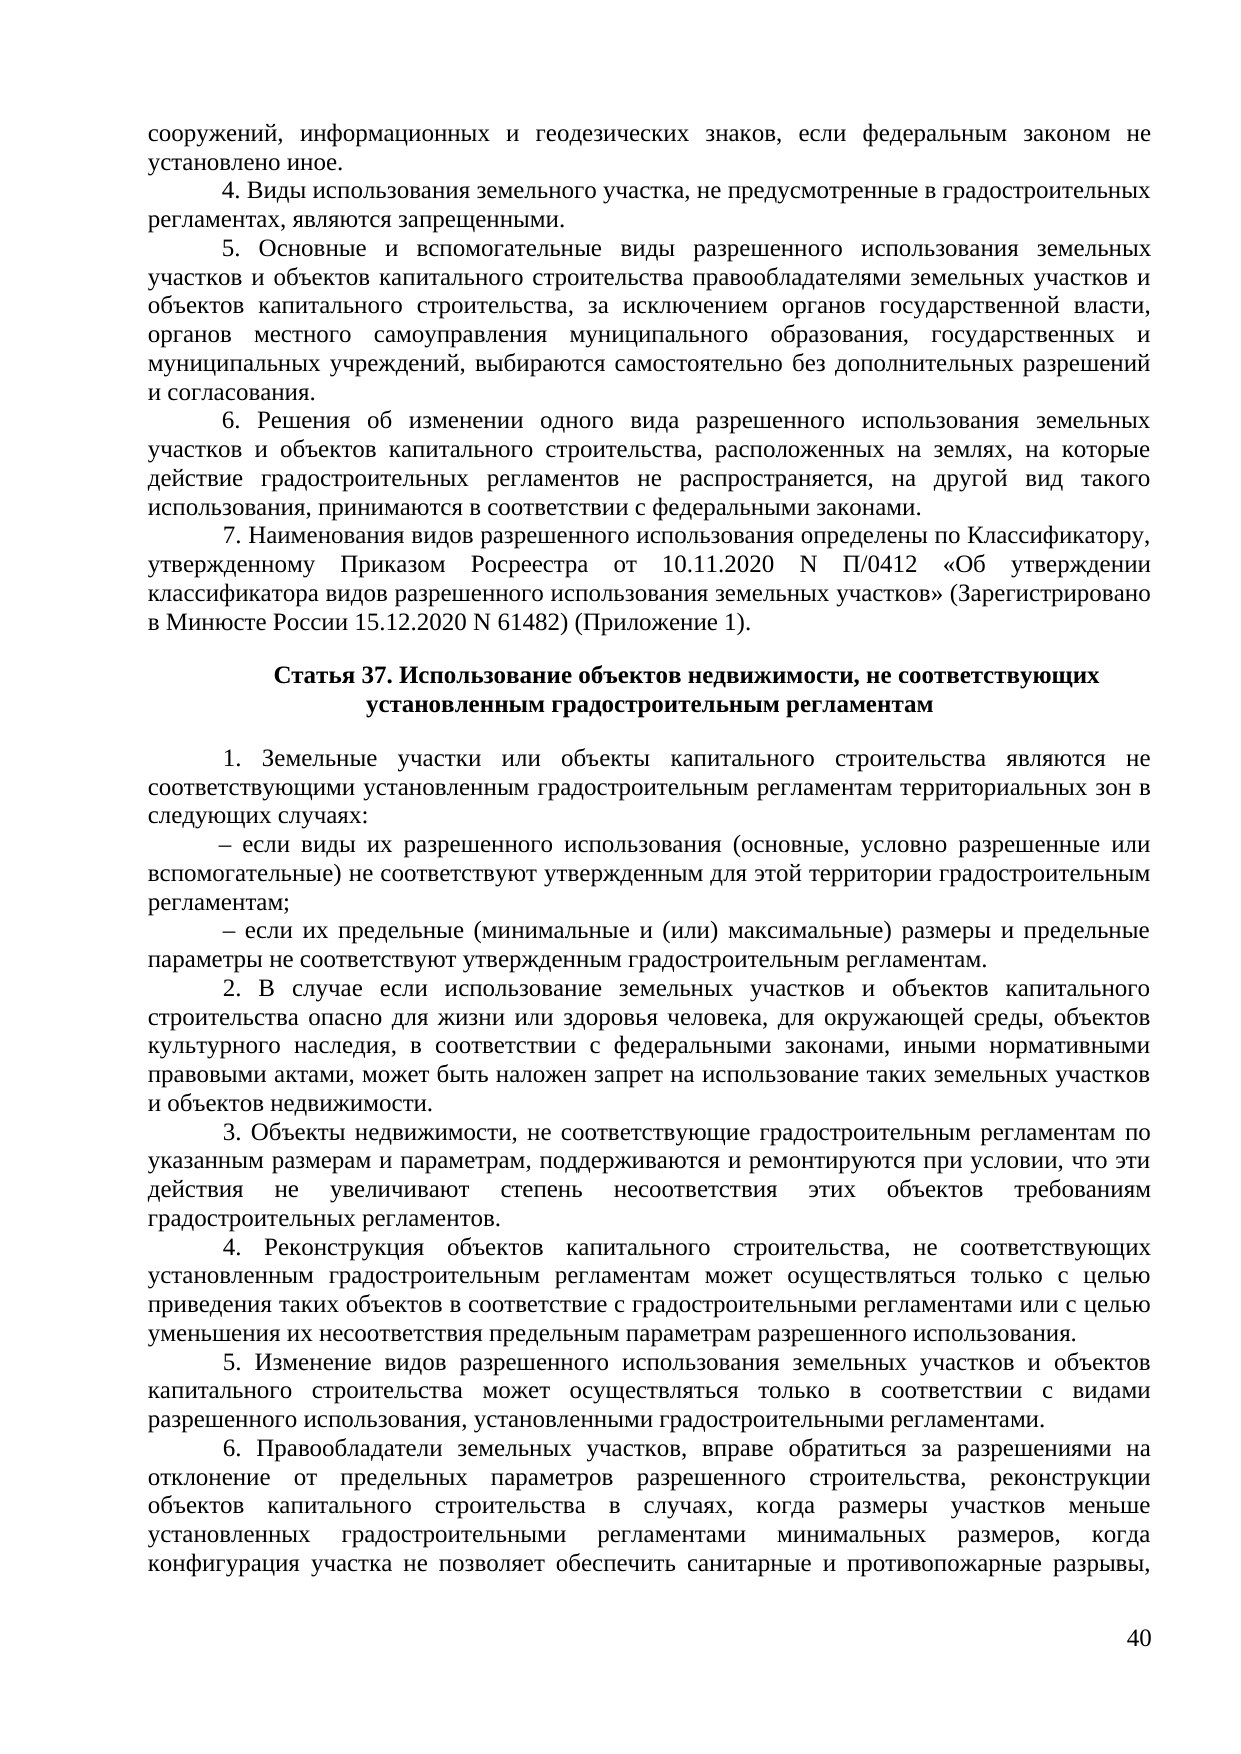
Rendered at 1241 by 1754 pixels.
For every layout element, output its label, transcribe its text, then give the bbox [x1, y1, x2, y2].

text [148, 118, 1152, 176]
text 5. Основные и вспомогательные виды разрешенного использования земельных участков и объектов капитального строительства правообладателями земельных участков и объектов капитального строительства, за исключением органов государственной власти, органов местного самоуправления муниципального образования, государственных и муниципальных учреждений, выбираются самостоятельно без дополнительных разрешений и согласования. [148, 233, 1152, 406]
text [148, 1433, 1152, 1577]
text 3. Объекты недвижимости, не соответствующие градостроительным регламентам по указанным размерам и параметрам, поддерживаются и ремонтируются при условии, что эти действия не увеличивают степень несоответствия этих объектов требованиям градостроительных регламентов. [148, 1117, 1152, 1232]
text Статья 37. Использование объектов недвижимости, не соответствующих установленным градостроительным регламентам [148, 661, 1152, 718]
text 1. Земельные участки или объекты капитального строительства являются не соответствующими установленным градостроительным регламентам территориальных зон в следующих случаях: [148, 743, 1152, 829]
text 7. Наименования видов разрешенного использования определены по Классификатору, утвержденному Приказом Росреестра от 10.11.2020 N П/0412 «Об утверждении классификатора видов разрешенного использования земельных участков» (Зарегистрировано в Минюсте России 15.12.2020 N 61482) (Приложение 1). [148, 521, 1152, 636]
text – если виды их разрешенного использования (основные, условно разрешенные или вспомогательные) не соответствуют утвержденным для этой территории градостроительным регламентам; [148, 829, 1152, 916]
text 4. Реконструкция объектов капитального строительства, не соответствующих установленным градостроительным регламентам может осуществляться только с целью приведения таких объектов в соответствие с градостроительными регламентами или с целью уменьшения их несоответствия предельным параметрам разрешенного использования. [148, 1232, 1152, 1347]
text 2. В случае если использование земельных участков и объектов капитального строительства опасно для жизни или здоровья человека, для окружающей среды, объектов культурного наследия, в соответствии с федеральными законами, иными нормативными правовыми актами, может быть наложен запрет на использование таких земельных участков и объектов недвижимости. [148, 973, 1152, 1117]
text – если их предельные (минимальные и (или) максимальные) размеры и предельные параметры не соответствуют утвержденным градостроительным регламентам. [148, 916, 1152, 973]
text 6. Решения об изменении одного вида разрешенного использования земельных участков и объектов капитального строительства, расположенных на землях, на которые действие градостроительных регламентов не распространяется, на другой вид такого использования, принимаются в соответствии с федеральными законами. [148, 406, 1152, 521]
text 5. Изменение видов разрешенного использования земельных участков и объектов капитального строительства может осуществляться только в соответствии с видами разрешенного использования, установленными градостроительными регламентами. [148, 1347, 1152, 1433]
text 4. Виды использования земельного участка, не предусмотренные в градостроительных регламентах, являются запрещенными. [148, 176, 1152, 233]
